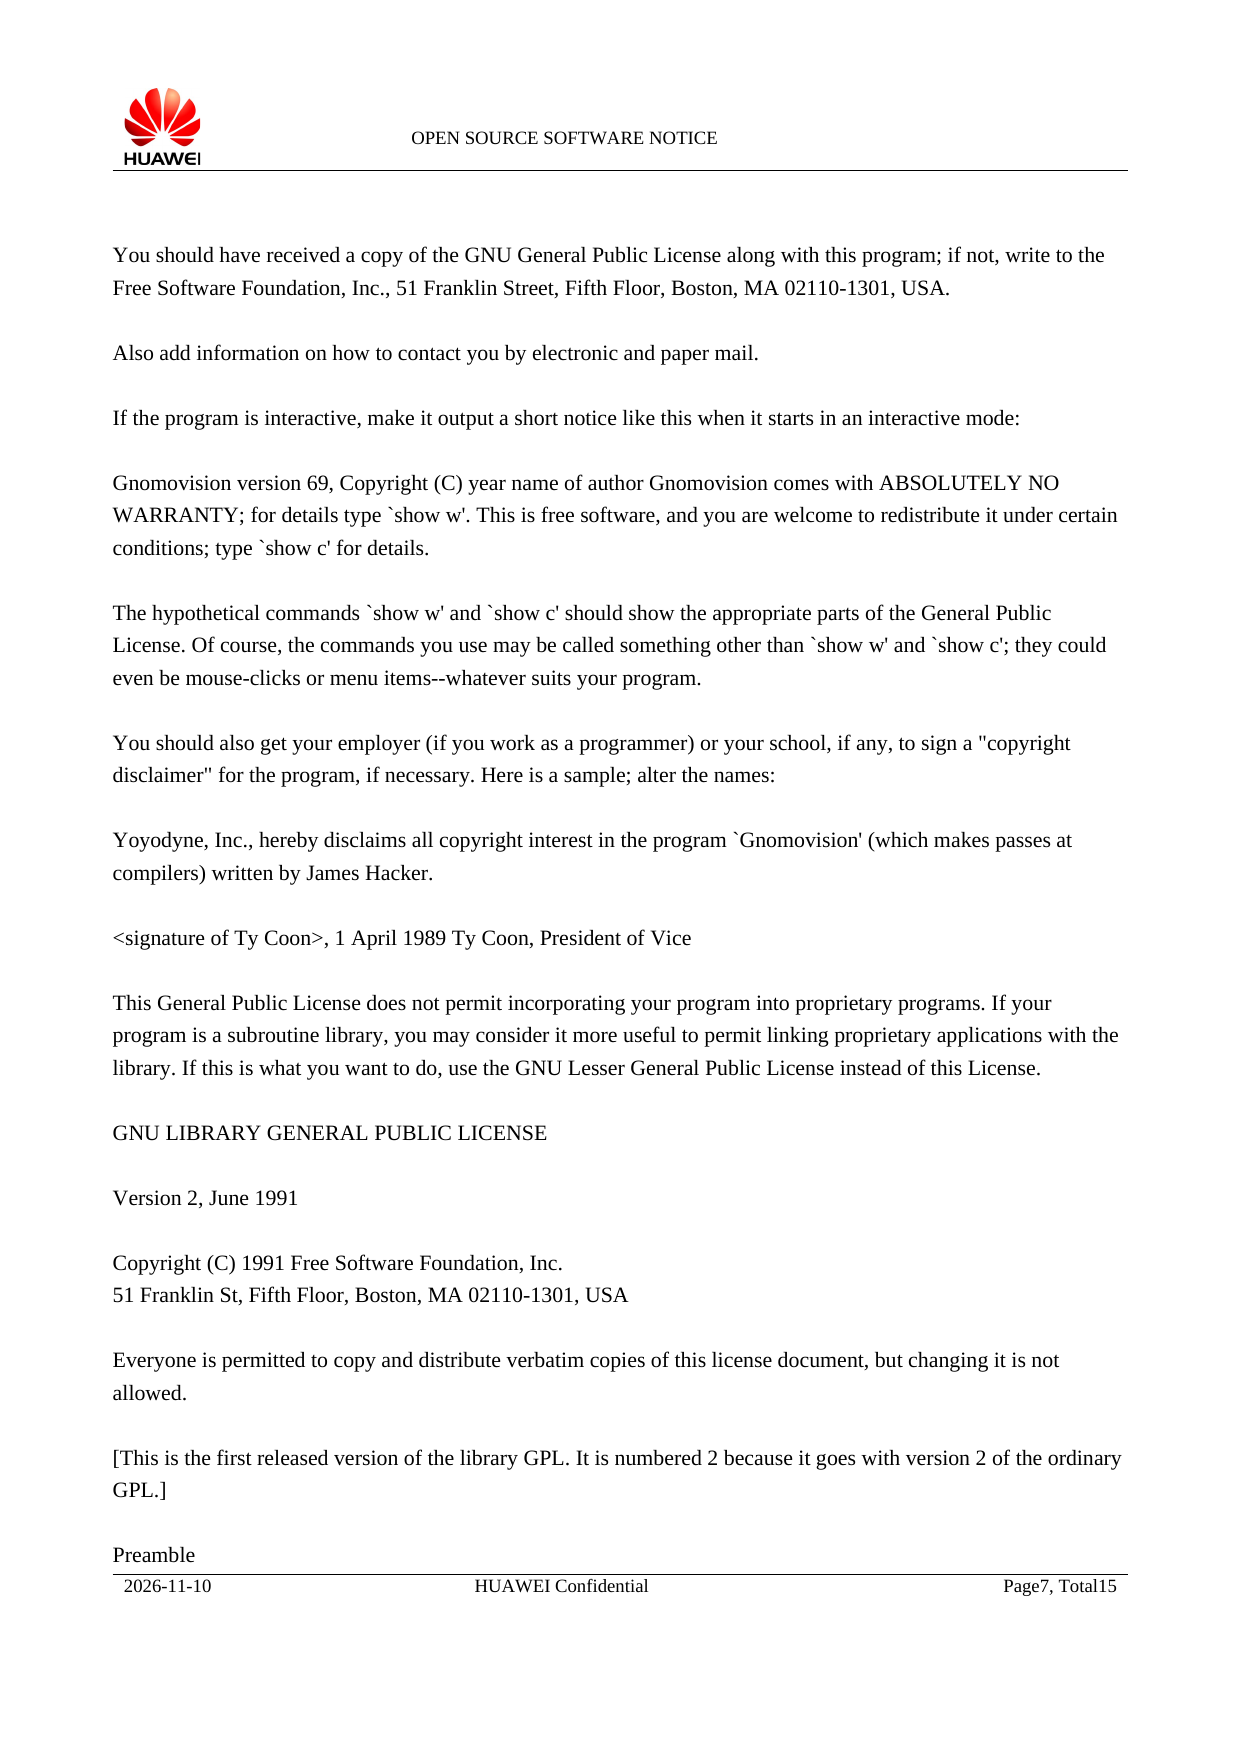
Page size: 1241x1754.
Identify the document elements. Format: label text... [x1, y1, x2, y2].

picture [124, 88, 201, 165]
